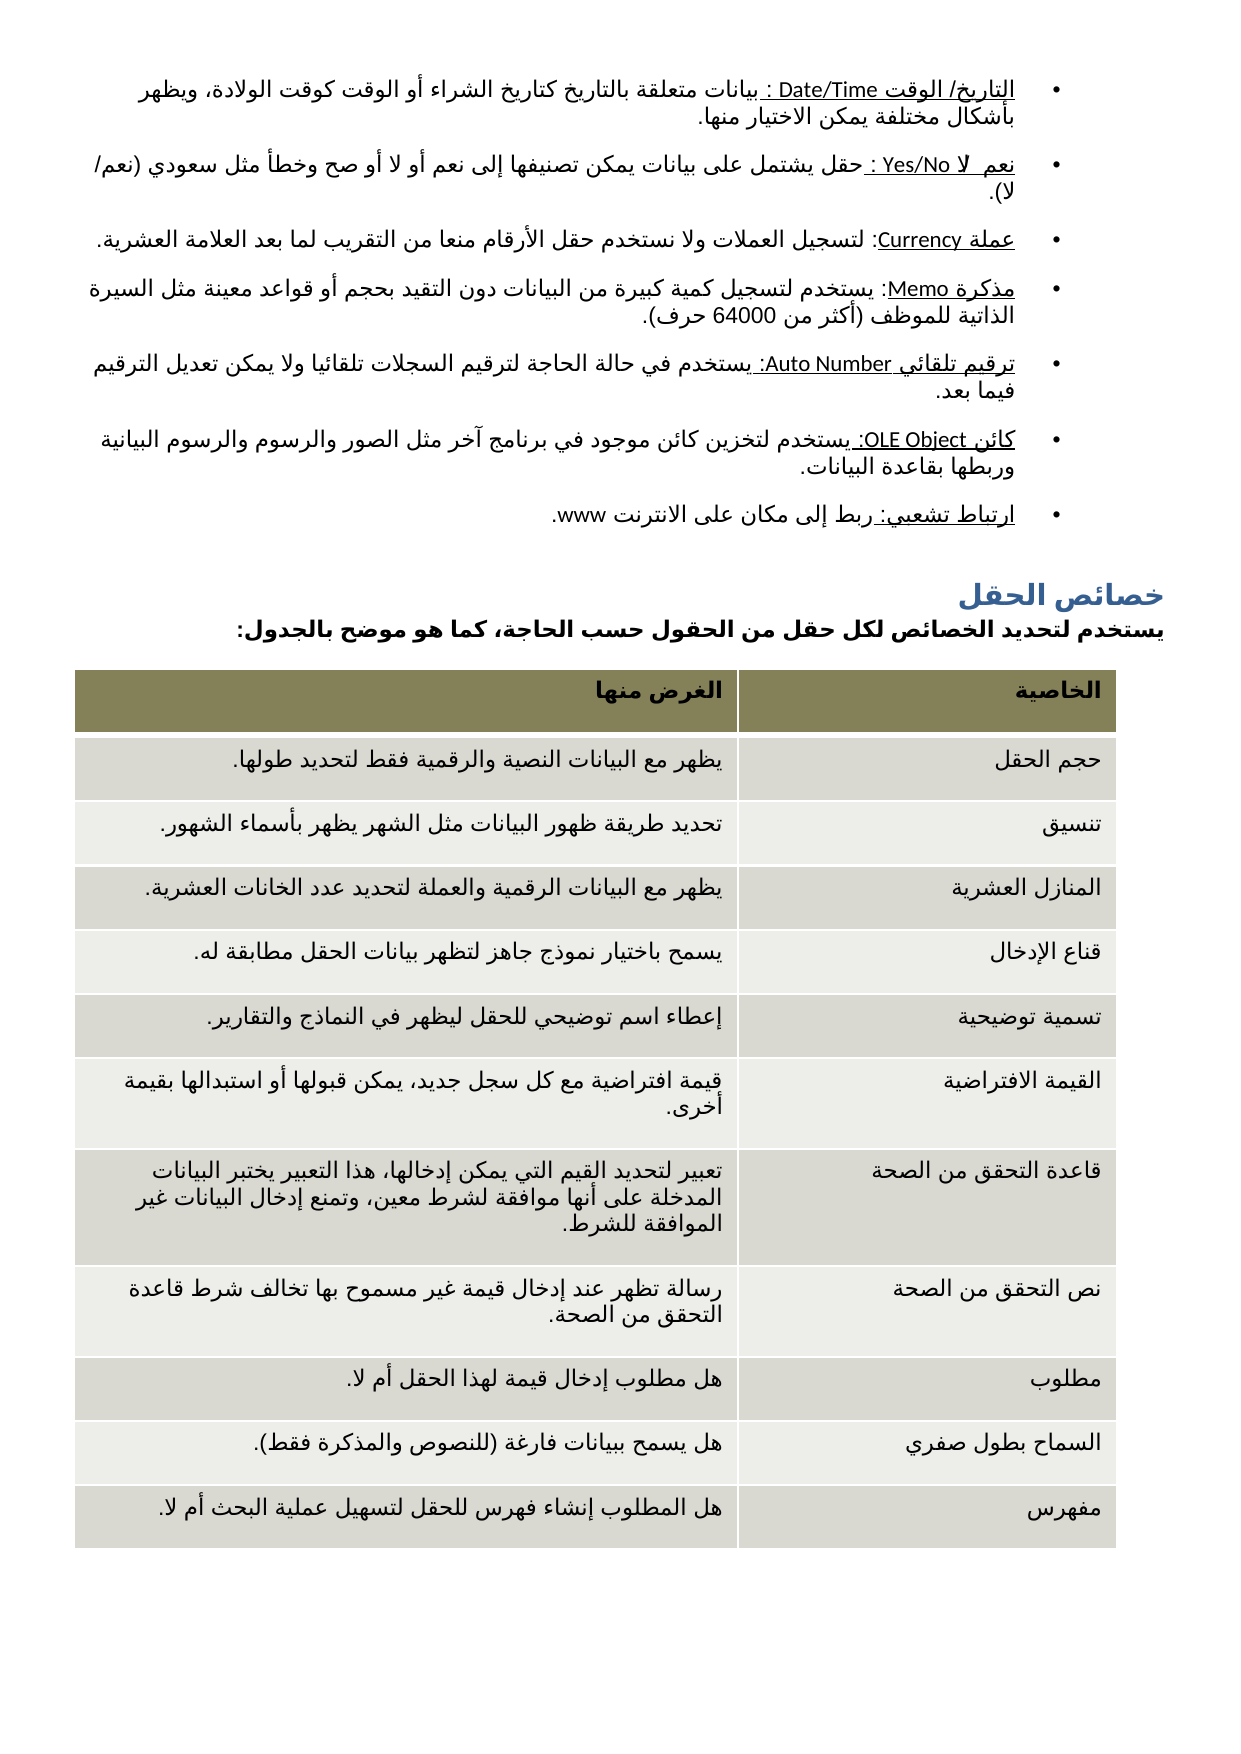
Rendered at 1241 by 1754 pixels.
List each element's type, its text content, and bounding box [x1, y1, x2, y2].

table_cell تسمية توضيحية [739, 995, 1116, 1057]
table_cell السماح بطول صفري [739, 1422, 1116, 1484]
table_cell إعطاء اسم توضيحي للحقل ليظهر في النماذج والتقارير. [75, 995, 737, 1057]
table_cell قاعدة التحقق من الصحة [739, 1150, 1116, 1265]
table_cell رسالة تظهر عند إدخال قيمة غير مسموح بها تخالف شرط قاعدة التحقق من الصحة. [75, 1267, 737, 1356]
subtitle خصائص الحقل [75, 578, 1165, 611]
table_cell هل مطلوب إدخال قيمة لهذا الحقل أم لا. [75, 1358, 737, 1420]
table_header الغرض منها [75, 670, 737, 732]
list كائن OLE Object: يستخدم لتخزين كائن موجود في برنامج آخر مثل الصور والرسوم والرسوم البيانية وربطها بقاعدة البيانات. [75, 425, 1053, 479]
table_cell المنازل العشرية [739, 867, 1116, 929]
list ترقيم تلقائي Auto Number: يستخدم في حالة الحاجة لترقيم السجلات تلقائيا ولا يمكن تعديل الترقيم فيما بعد. [75, 349, 1053, 404]
table_cell يظهر مع البيانات النصية والرقمية فقط لتحديد طولها. [75, 738, 737, 800]
table_cell قناع الإدخال [739, 931, 1116, 993]
list التاريخ/ الوقت Date/Time : بيانات متعلقة بالتاريخ كتاريخ الشراء أو الوقت كوقت الولادة، ويظهر بأشكال مختلفة يمكن الاختيار منها. [75, 75, 1053, 129]
table_cell مفهرس [739, 1486, 1116, 1548]
list عملة Currency: لتسجيل العملات ولا نستخدم حقل الأرقام منعا من التقريب لما بعد العلامة العشرية. [75, 225, 1053, 253]
table_cell نص التحقق من الصحة [739, 1267, 1116, 1356]
list مذكرة Memo: يستخدم لتسجيل كمية كبيرة من البيانات دون التقيد بحجم أو قواعد معينة مثل السيرة الذاتية للموظف (أكثر من 64000 حرف). [75, 274, 1053, 329]
table_cell تحديد طريقة ظهور البيانات مثل الشهر يظهر بأسماء الشهور. [75, 802, 737, 864]
table_cell مطلوب [739, 1358, 1116, 1420]
table_cell القيمة الافتراضية [739, 1059, 1116, 1148]
table_cell حجم الحقل [739, 738, 1116, 800]
list نعم/ لا Yes/No : حقل يشتمل على بيانات يمكن تصنيفها إلى نعم أو لا أو صح وخطأ مثل سعودي (نعم/ لا). [75, 150, 1053, 204]
table_cell هل المطلوب إنشاء فهرس للحقل لتسهيل عملية البحث أم لا. [75, 1486, 737, 1548]
text يستخدم لتحديد الخصائص لكل حقل من الحقول حسب الحاجة، كما هو موضح بالجدول: [75, 616, 1165, 643]
table_cell هل يسمح ببيانات فارغة (للنصوص والمذكرة فقط). [75, 1422, 737, 1484]
table_cell يظهر مع البيانات الرقمية والعملة لتحديد عدد الخانات العشرية. [75, 867, 737, 929]
table_cell تنسيق [739, 802, 1116, 864]
table_cell تعبير لتحديد القيم التي يمكن إدخالها، هذا التعبير يختبر البيانات المدخلة على أنها موافقة لشرط معين، وتمنع إدخال البيانات غير الموافقة للشرط. [75, 1150, 737, 1265]
table_cell قيمة افتراضية مع كل سجل جديد، يمكن قبولها أو استبدالها بقيمة أخرى. [75, 1059, 737, 1148]
list ارتباط تشعبي: ربط إلى مكان على الانترنت www. [75, 500, 1053, 528]
table_cell يسمح باختيار نموذج جاهز لتظهر بيانات الحقل مطابقة له. [75, 931, 737, 993]
table_header الخاصية [739, 670, 1116, 732]
